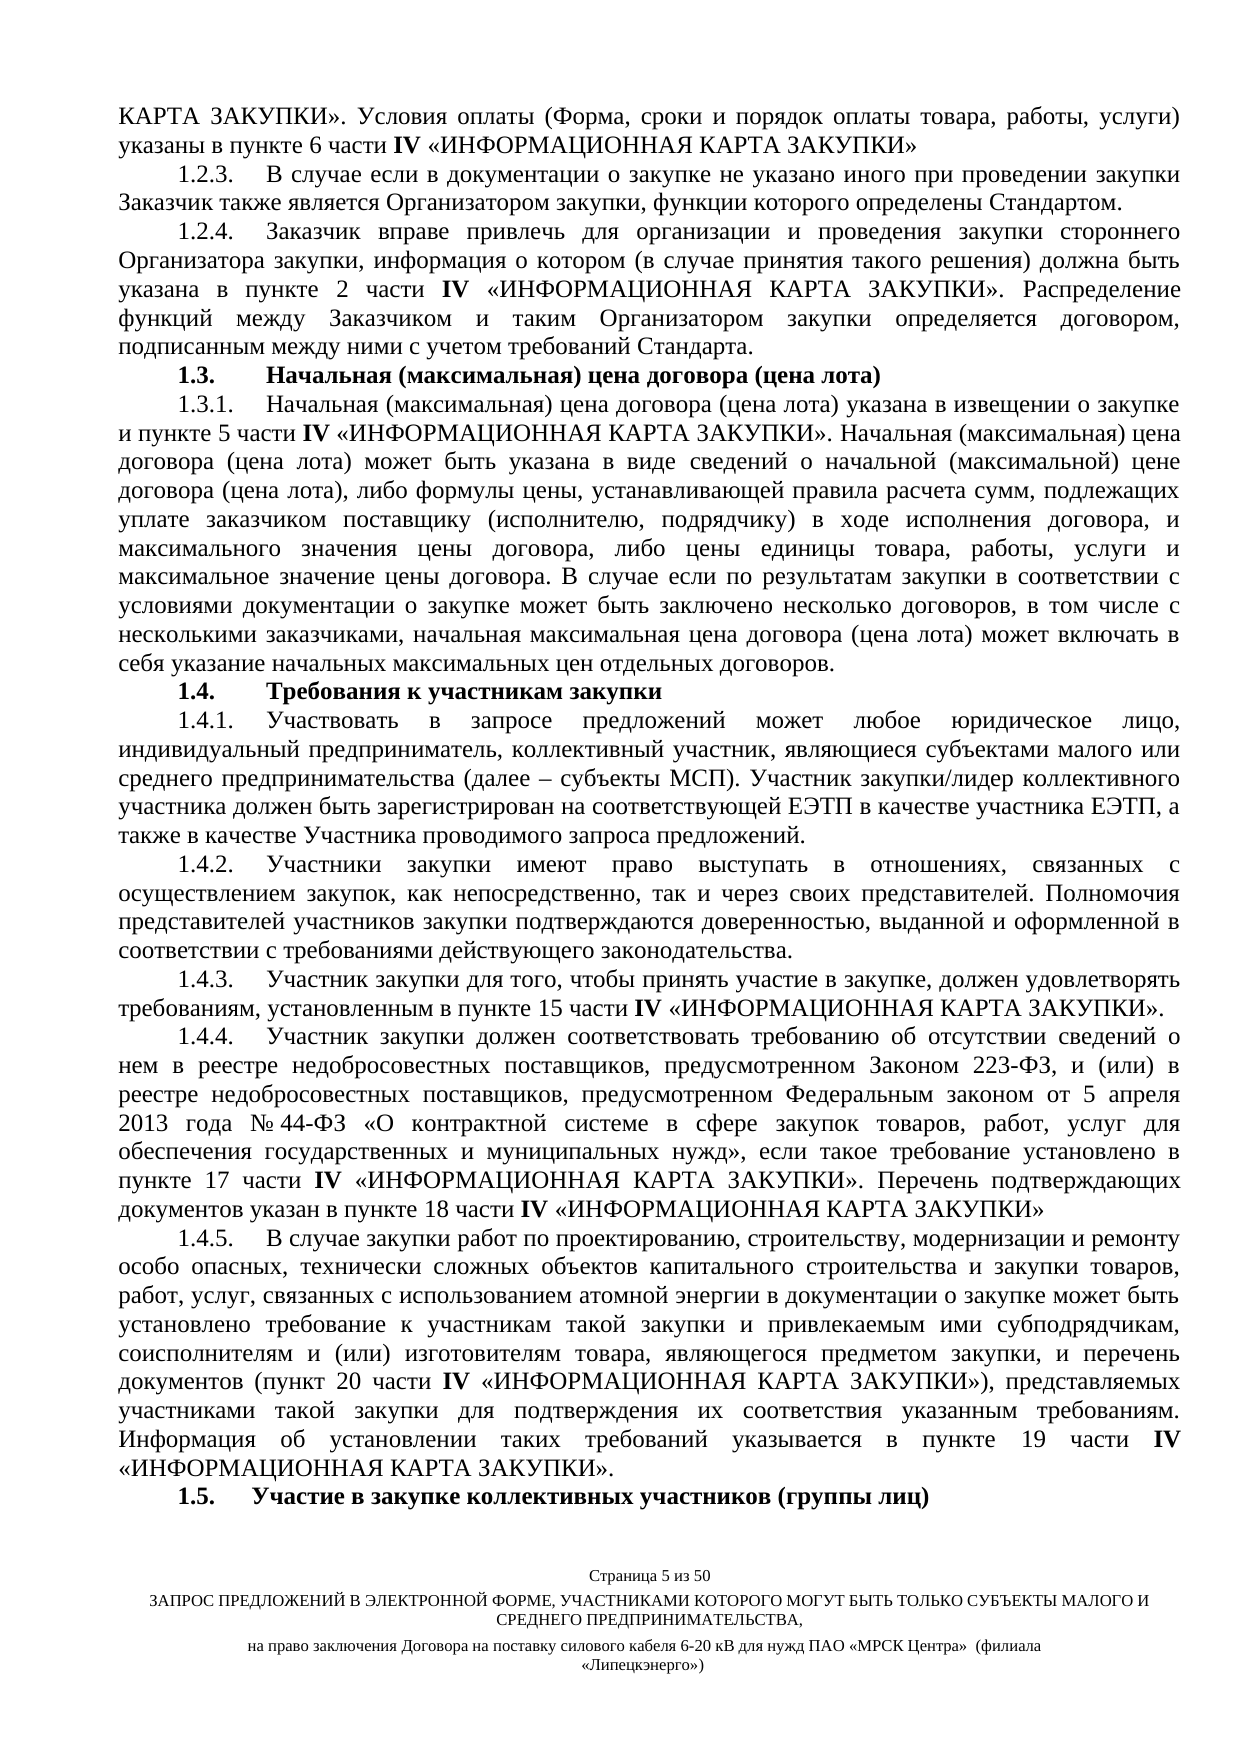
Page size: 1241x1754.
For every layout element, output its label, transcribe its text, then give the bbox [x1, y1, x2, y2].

subtitle Участие в закупке коллективных участников (группы лиц) [118, 1481, 1181, 1510]
subtitle Требования к участникам закупки [118, 676, 1181, 705]
subtitle Участник закупки для того, чтобы принять участие в закупке, должен удовлетворять требованиям, установленным в пункте 15 части IV «ИНФОРМАЦИОННАЯ КАРТА ЗАКУПКИ». [118, 964, 1181, 1021]
subtitle Начальная (максимальная) цена договора (цена лота) [118, 360, 1181, 389]
subtitle В случае закупки работ по проектированию, строительству, модернизации и ремонту особо опасных, технически сложных объектов капитального строительства и закупки товаров, работ, услуг, связанных с использованием атомной энергии в документации о закупке может быть установлено требование к участникам такой закупки и привлекаемым ими субподрядчикам, соисполнителям и (или) изготовителям товара, являющегося предметом закупки, и перечень документов (пункт 20 части IV «ИНФОРМАЦИОННАЯ КАРТА ЗАКУПКИ»), представляемых участниками такой закупки для подтверждения их соответствия указанным требованиям. Информация об установлении таких требований указывается в пункте 19 части IV «ИНФОРМАЦИОННАЯ КАРТА ЗАКУПКИ». [118, 1223, 1181, 1481]
subtitle Начальная (максимальная) цена договора (цена лота) указана в извещении о закупке и пункте 5 части IV «ИНФОРМАЦИОННАЯ КАРТА ЗАКУПКИ». Начальная (максимальная) цена договора (цена лота) может быть указана в виде сведений о начальной (максимальной) цене договора (цена лота), либо формулы цены, устанавливающей правила расчета сумм, подлежащих уплате заказчиком поставщику (исполнителю, подрядчику) в ходе исполнения договора, и максимального значения цены договора, либо цены единицы товара, работы, услуги и максимальное значение цены договора. В случае если по результатам закупки в соответствии с условиями документации о закупке может быть заключено несколько договоров, в том числе с несколькими заказчиками, начальная максимальная цена договора (цена лота) может включать в себя указание начальных максимальных цен отдельных договоров. [118, 389, 1181, 676]
subtitle Участник закупки должен соответствовать требованию об отсутствии сведений о нем в реестре недобросовестных поставщиков, предусмотренном Законом 223-ФЗ, и (или) в реестре недобросовестных поставщиков, предусмотренном Федеральным законом от 5 апреля 2013 года № 44-ФЗ «О контрактной системе в сфере закупок товаров, работ, услуг для обеспечения государственных и муниципальных нужд», если такое требование установлено в пункте 17 части IV «ИНФОРМАЦИОННАЯ КАРТА ЗАКУПКИ». Перечень подтверждающих документов указан в пункте 18 части IV «ИНФОРМАЦИОННАЯ КАРТА ЗАКУПКИ» [118, 1021, 1181, 1223]
subtitle Участвовать в запросе предложений может любое юридическое лицо, индивидуальный предприниматель, коллективный участник, являющиеся субъектами малого или среднего предпринимательства (далее – субъекты МСП). Участник закупки/лидер коллективного участника должен быть зарегистрирован на соответствующей ЕЭТП в качестве участника ЕЭТП, а также в качестве Участника проводимого запроса предложений. [118, 705, 1181, 849]
subtitle Участники закупки имеют право выступать в отношениях, связанных с осуществлением закупок, как непосредственно, так и через своих представителей. Полномочия представителей участников закупки подтверждаются доверенностью, выданной и оформленной в соответствии с требованиями действующего законодательства. [118, 849, 1181, 964]
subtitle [118, 101, 1181, 159]
subtitle В случае если в документации о закупке не указано иного при проведении закупки Заказчик также является Организатором закупки, функции которого определены Стандартом. [118, 159, 1181, 216]
subtitle Заказчик вправе привлечь для организации и проведения закупки стороннего Организатора закупки, информация о котором (в случае принятия такого решения) должна быть указана в пункте 2 части IV «ИНФОРМАЦИОННАЯ КАРТА ЗАКУПКИ». Распределение функций между Заказчиком и таким Организатором закупки определяется договором, подписанным между ними с учетом требований Стандарта. [118, 216, 1181, 360]
